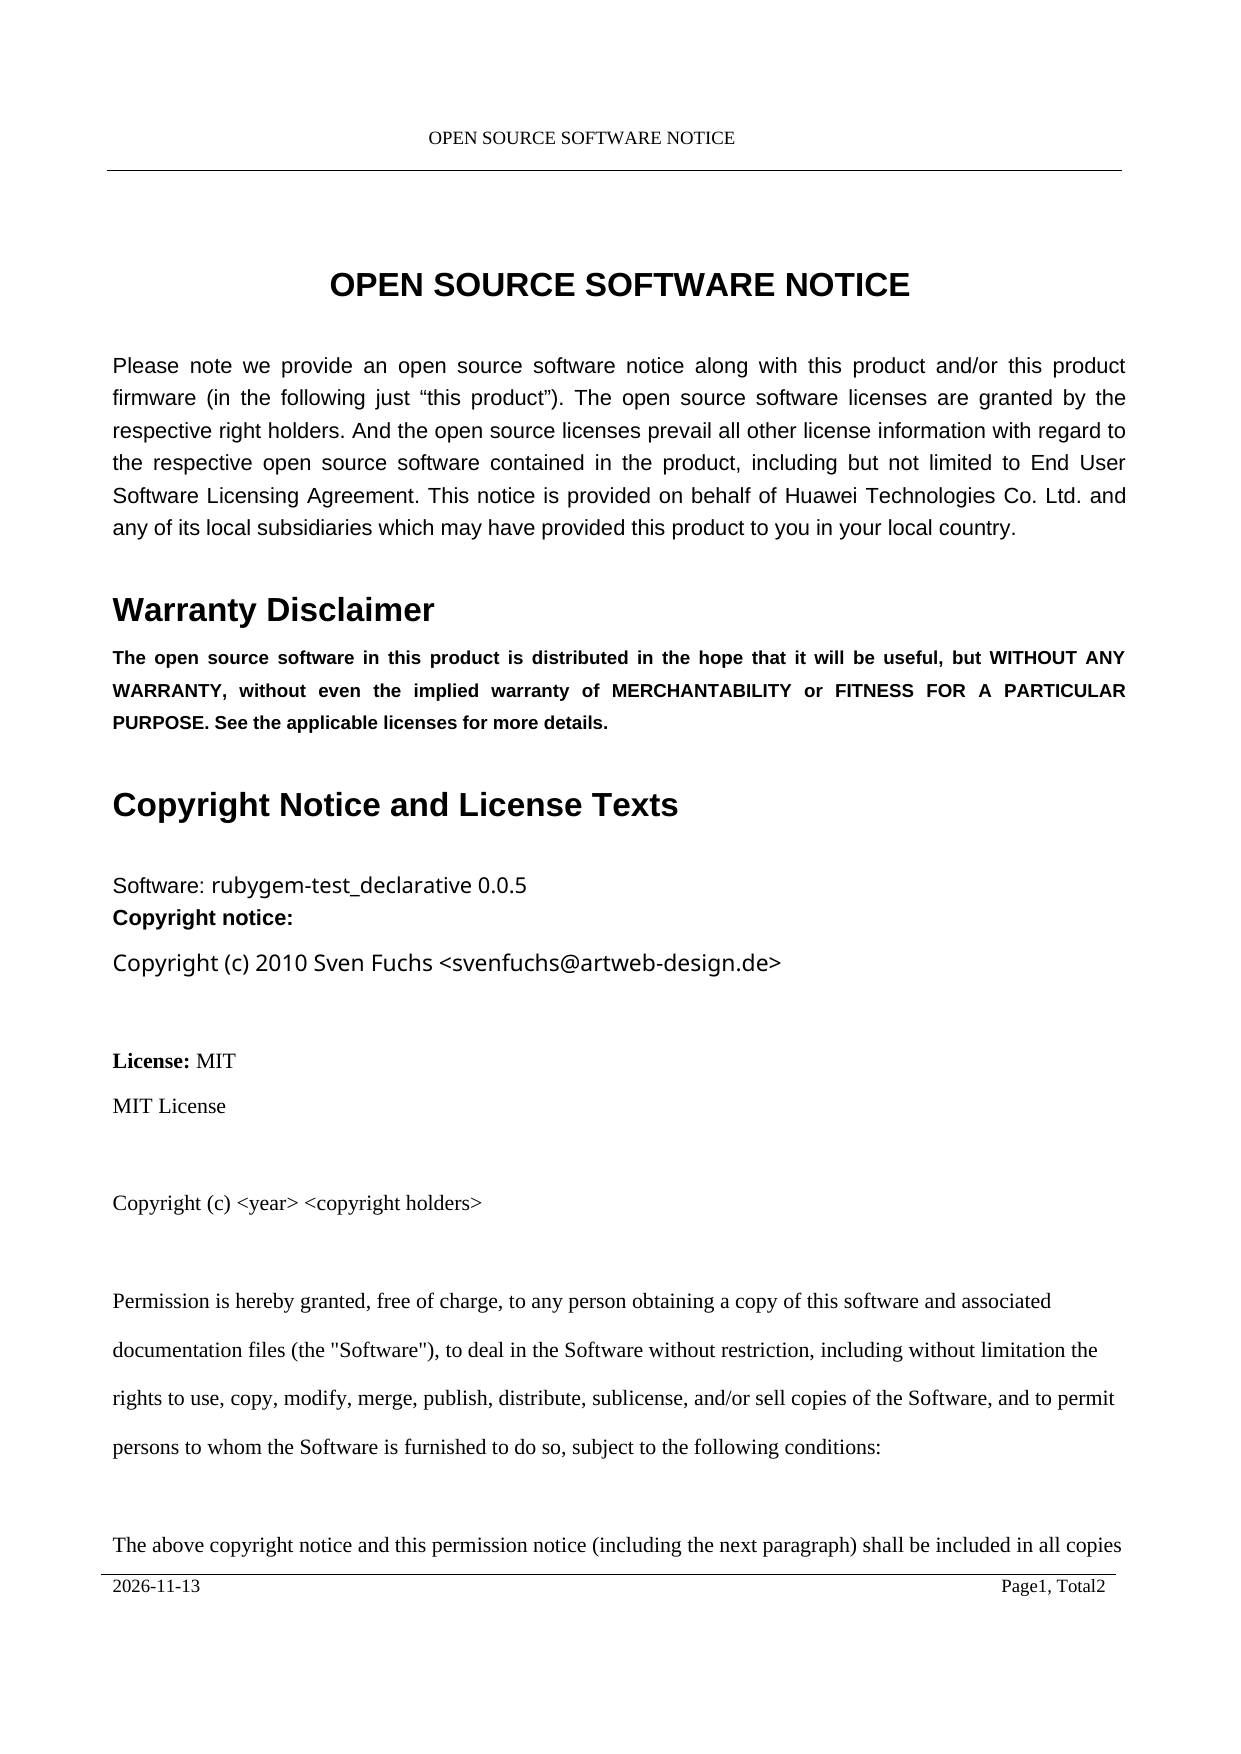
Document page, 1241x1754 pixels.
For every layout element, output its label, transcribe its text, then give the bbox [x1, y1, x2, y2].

text Please note we provide an open source software notice along with this product and/or this product firmware (in the following just “this product”). The open source software licenses are granted by the respective right holders. And the open source licenses prevail all other license information with regard to the respective open source software contained in the product, including but not limited to End User Software Licensing Agreement. This notice is provided on behalf of Huawei Technologies Co. Ltd. and any of its local subsidiaries which may have provided this product to you in your local country. [112, 349, 1128, 544]
text Warranty Disclaimer [112, 576, 1128, 641]
text OPEN SOURCE SOFTWARE NOTICE [112, 251, 1128, 316]
text License: MIT [112, 1044, 1128, 1077]
text Copyright Notice and License Texts [112, 771, 1128, 836]
text Copyright (c) 2010 Sven Fuchs <svenfuchs@artweb-design.de> [112, 947, 1128, 1028]
text The open source software in this product is distributed in the hope that it will be useful, but WITHOUT ANY WARRANTY, without even the implied warranty of MERCHANTABILITY or FITNESS FOR A PARTICULAR PURPOSE. See the applicable licenses for more details. [112, 641, 1128, 739]
text Copyright notice: [112, 901, 1128, 934]
text Software: rubygem-test_declarative 0.0.5 [112, 869, 1128, 901]
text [112, 1089, 1128, 1560]
